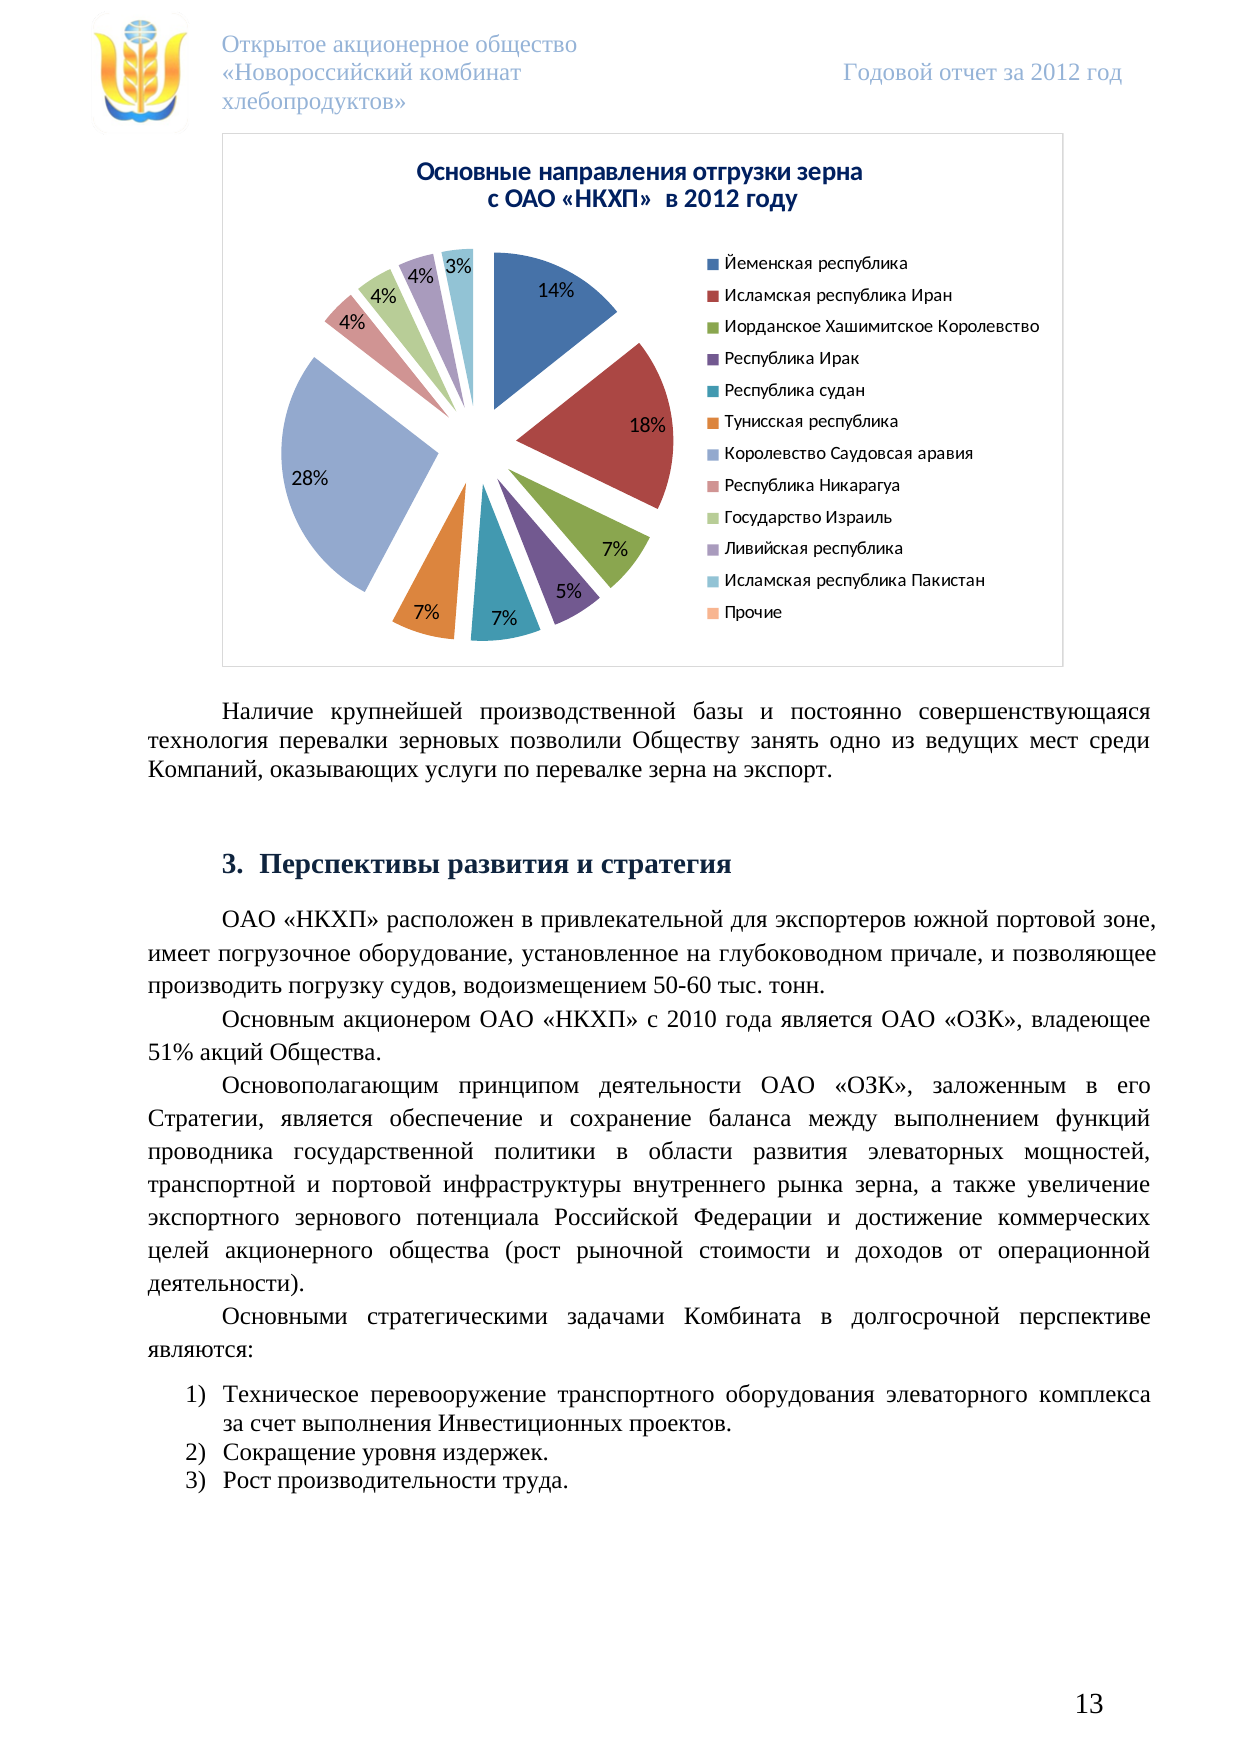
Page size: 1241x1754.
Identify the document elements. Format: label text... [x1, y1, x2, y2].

text Основным акционером ОАО «НКХП» с 2010 года является ОАО «ОЗК», владеющее 51% акций Общества. [148, 1004, 1152, 1065]
text Наличие крупнейшей производственной базы и постоянно совершенствующаяся технология перевалки зерновых позволили Обществу занять одно из ведущих мест среди Компаний, оказывающих услуги по перевалке зерна на экспорт. [148, 696, 1152, 782]
text ОАО «НКХП» расположен в привлекательной для экспортеров южной портовой зоне, имеет погрузочное оборудование, установленное на глубоководном причале, и позволяющее производить погрузку судов, водоизмещением 50-60 тыс. тонн. [148, 904, 1157, 999]
picture [91, 11, 190, 135]
text Основополагающим принципом деятельности ОАО «ОЗК», заложенным в его Стратегии, является обеспечение и сохранение баланса между выполнением функций проводника государственной политики в области развития элеваторных мощностей, транспортной и портовой инфраструктуры внутреннего рынка зерна, а также увеличение экспортного зернового потенциала Российской Федерации и достижение коммерческих целей акционерного общества (рост рыночной стоимости и доходов от операционной деятельности). [148, 1070, 1152, 1297]
list Перспективы развития и стратегия [222, 846, 1152, 879]
text Основными стратегическими задачами Комбината в долгосрочной перспективе являются: [148, 1301, 1152, 1363]
text Сокращение уровня издержек. [185, 1437, 1152, 1466]
text Техническое перевооружение транспортного оборудования элеваторного комплекса за счет выполнения Инвестиционных проектов. [185, 1379, 1152, 1437]
text Рост производительности труда. [185, 1466, 1152, 1494]
